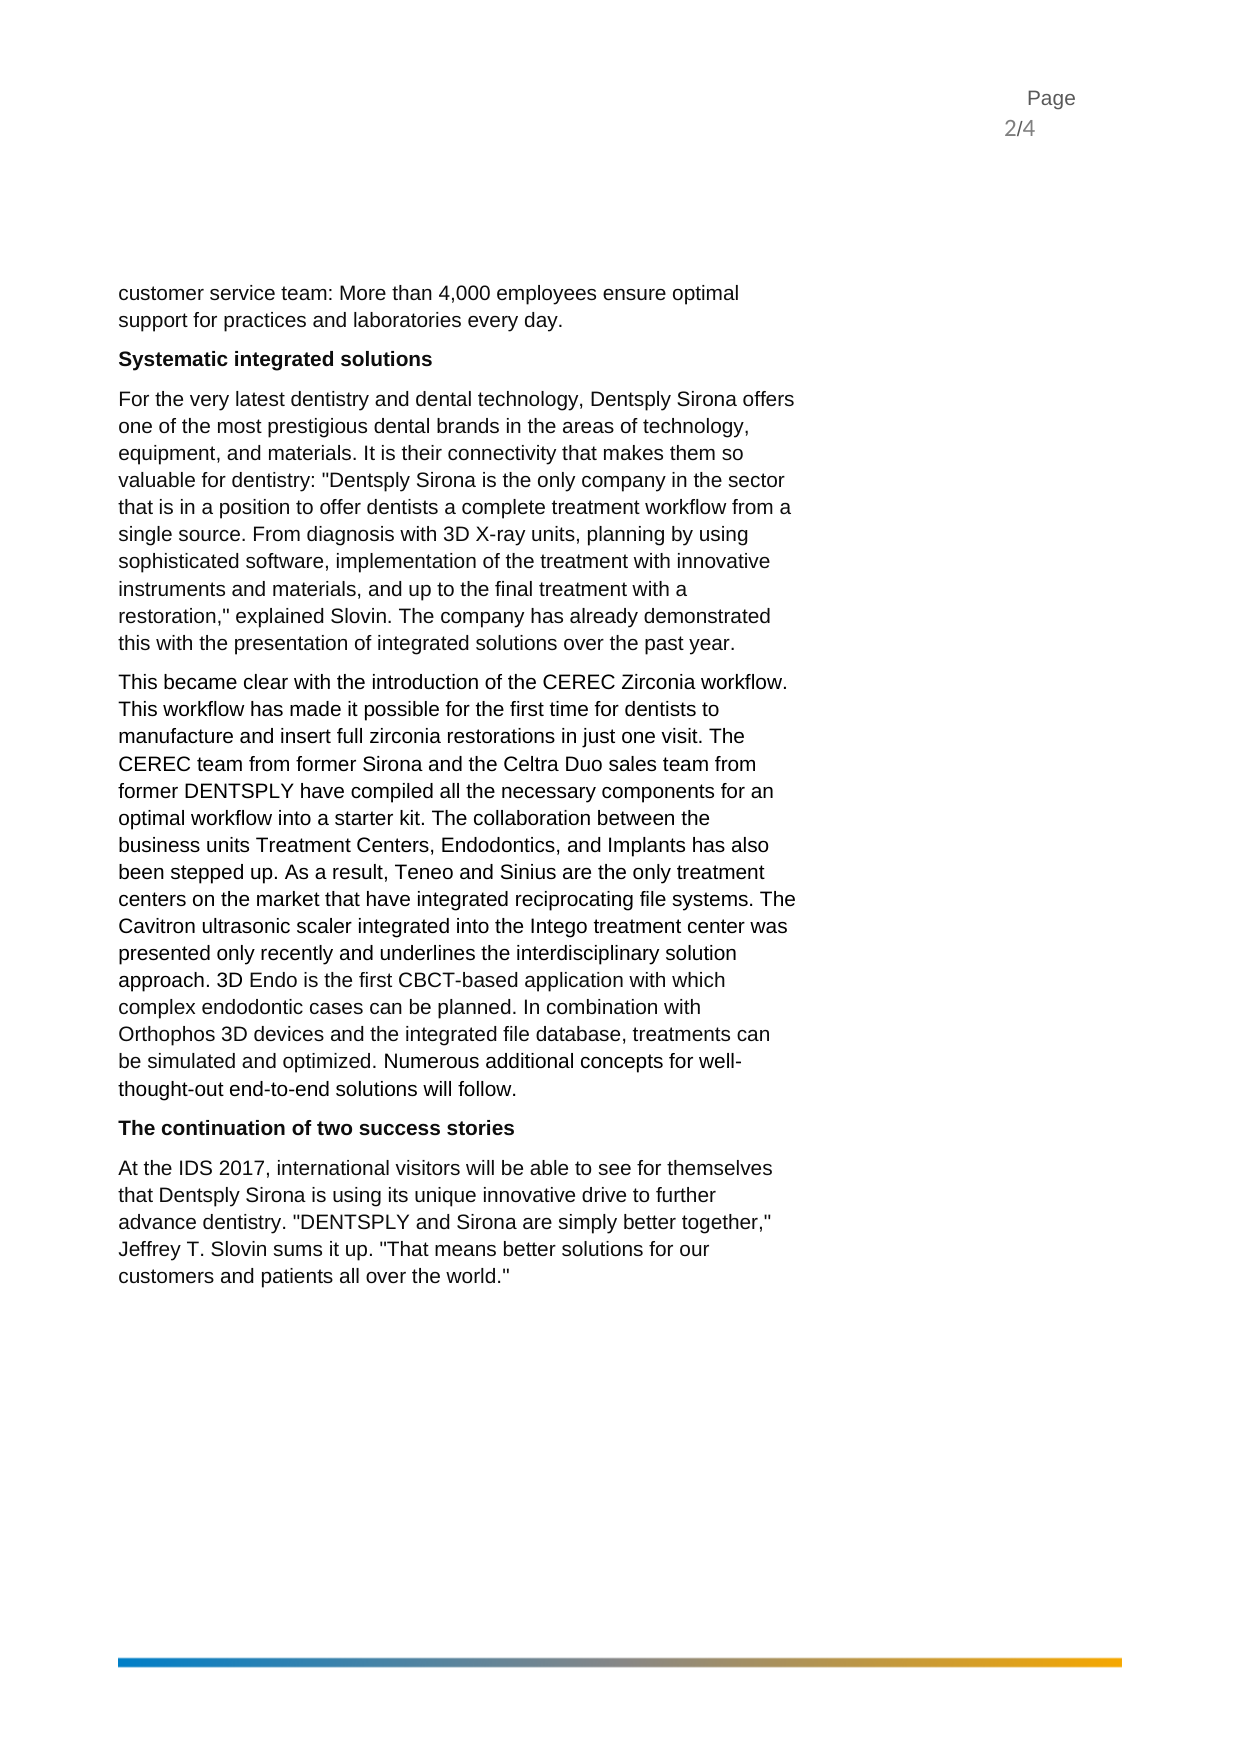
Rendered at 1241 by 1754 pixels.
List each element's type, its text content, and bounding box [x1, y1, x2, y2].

text For the very latest dentistry and dental technology, Dentsply Sirona offers one of the most prestigious dental brands in the areas of technology, equipment, and materials. It is their connectivity that makes them so valuable for dentistry: "Dentsply Sirona is the only company in the sector that is in a position to offer dentists a complete treatment workflow from a single source. From diagnosis with 3D X-ray units, planning by using sophisticated software, implementation of the treatment with innovative instruments and materials, and up to the final treatment with a restoration," explained Slovin. The company has already demonstrated this with the presentation of integrated solutions over the past year. [118, 384, 798, 654]
picture [118, 1653, 1122, 1673]
text Systematic integrated solutions [118, 344, 798, 371]
text The continuation of two success stories [118, 1113, 798, 1140]
text At the IDS 2017, international visitors will be able to see for themselves that Dentsply Sirona is using its unique innovative drive to further advance dentistry. "DENTSPLY and Sirona are simply better together," Jeffrey T. Slovin sums it up. "That means better solutions for our customers and patients all over the world." [118, 1152, 798, 1288]
text This became clear with the introduction of the CEREC Zirconia workflow. This workflow has made it possible for the first time for dentists to manufacture and insert full zirconia restorations in just one visit. The CEREC team from former Sirona and the Celtra Duo sales team from former DENTSPLY have compiled all the necessary components for an optimal workflow into a starter kit. The collaboration between the business units Treatment Centers, Endodontics, and Implants has also been stepped up. As a result, Teneo and Sinius are the only treatment centers on the market that have integrated reciprocating file systems. The Cavitron ultrasonic scaler integrated into the Intego treatment center was presented only recently and underlines the interdisciplinary solution approach. 3D Endo is the first CBCT-based application with which complex endodontic cases can be planned. In combination with Orthophos 3D devices and the integrated file database, treatments can be simulated and optimized. Numerous additional concepts for well-thought-out end-to-end solutions will follow. [118, 667, 798, 1100]
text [118, 277, 798, 332]
